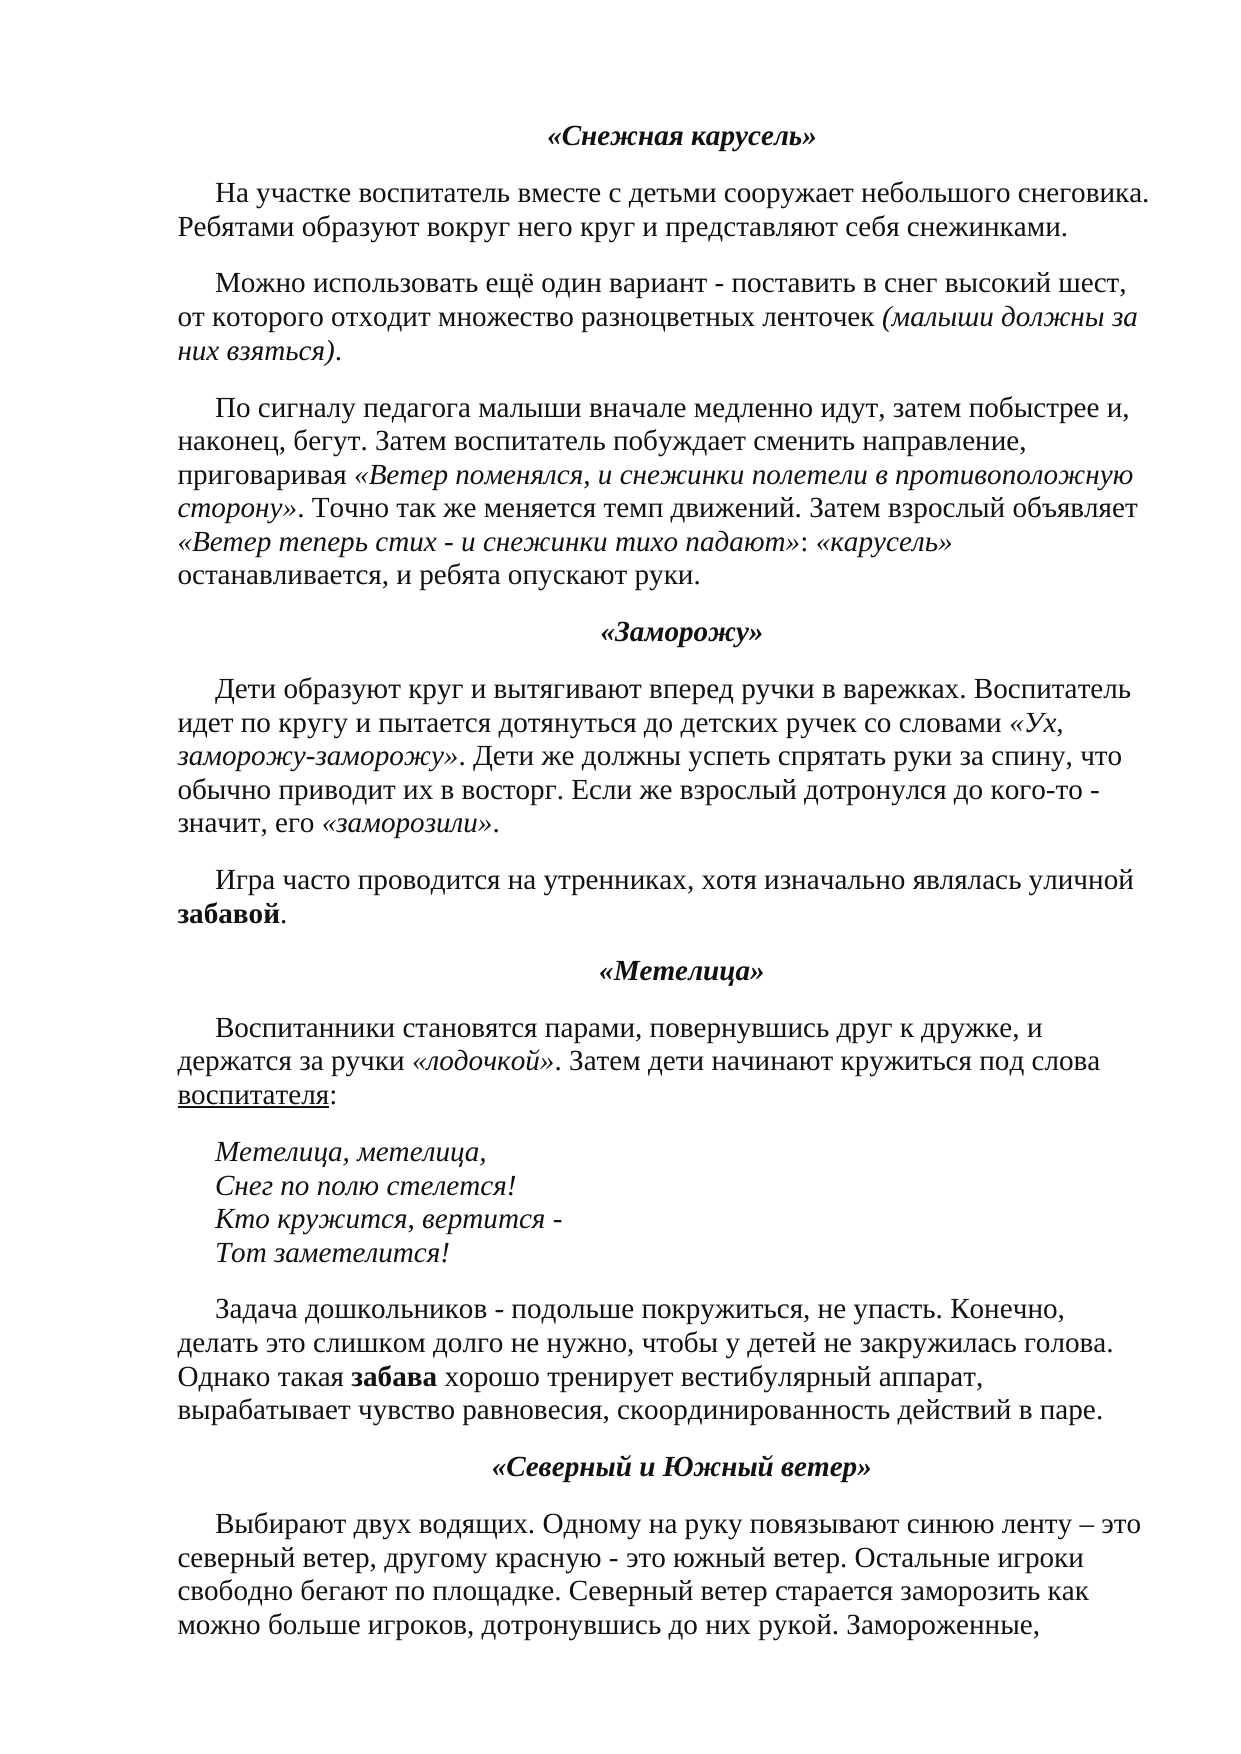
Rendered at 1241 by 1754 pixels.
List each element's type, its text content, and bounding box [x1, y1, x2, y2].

text «Северный и Южный ветер» [177, 1449, 1152, 1483]
text Задача дошкольников - подольше покружиться, не упасть. Конечно, делать это слишком долго не нужно, чтобы у детей не закружилась голова. Однако такая забава хорошо тренирует вестибулярный аппарат, вырабатывает чувство равновесия, скоординированность действий в паре. [177, 1292, 1152, 1426]
text «Снежная карусель» [177, 118, 1152, 152]
text «Заморожу» [177, 614, 1152, 648]
text Игра часто проводится на утренниках, хотя изначально являлась уличной забавой. [177, 862, 1152, 929]
text Тот заметелится! [177, 1235, 1152, 1268]
text Метелица, метелица, [177, 1134, 1152, 1168]
text По сигналу педагога малыши вначале медленно идут, затем побыстрее и, наконец, бегут. Затем воспитатель побуждает сменить направление, приговаривая «Ветер поменялся, и снежинки полетели в противоположную сторону». Точно так же меняется темп движений. Затем взрослый объявляет «Ветер теперь стих - и снежинки тихо падают»: «карусель» останавливается, и ребята опускают руки. [177, 390, 1152, 591]
text Можно использовать ещё один вариант - поставить в снег высокий шест, от которого отходит множество разноцветных ленточек (малыши должны за них взяться). [177, 266, 1152, 366]
text На участке воспитатель вместе с детьми сооружает небольшого снеговика. Ребятами образуют вокруг него круг и представляют себя снежинками. [177, 175, 1152, 242]
text Кто кружится, вертится - [177, 1201, 1152, 1235]
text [177, 1506, 1152, 1640]
text «Метелица» [177, 953, 1152, 987]
text Дети образуют круг и вытягивают вперед ручки в варежках. Воспитатель идет по кругу и пытается дотянуться до детских ручек со словами «Ух, заморожу-заморожу». Дети же должны успеть спрятать руки за спину, что обычно приводит их в восторг. Если же взрослый дотронулся до кого-то - значит, его «заморозили». [177, 671, 1152, 839]
text Снег по полю стелется! [177, 1168, 1152, 1201]
text Воспитанники становятся парами, повернувшись друг к дружке, и держатся за ручки «лодочкой». Затем дети начинают кружиться под слова воспитателя: [177, 1010, 1152, 1111]
